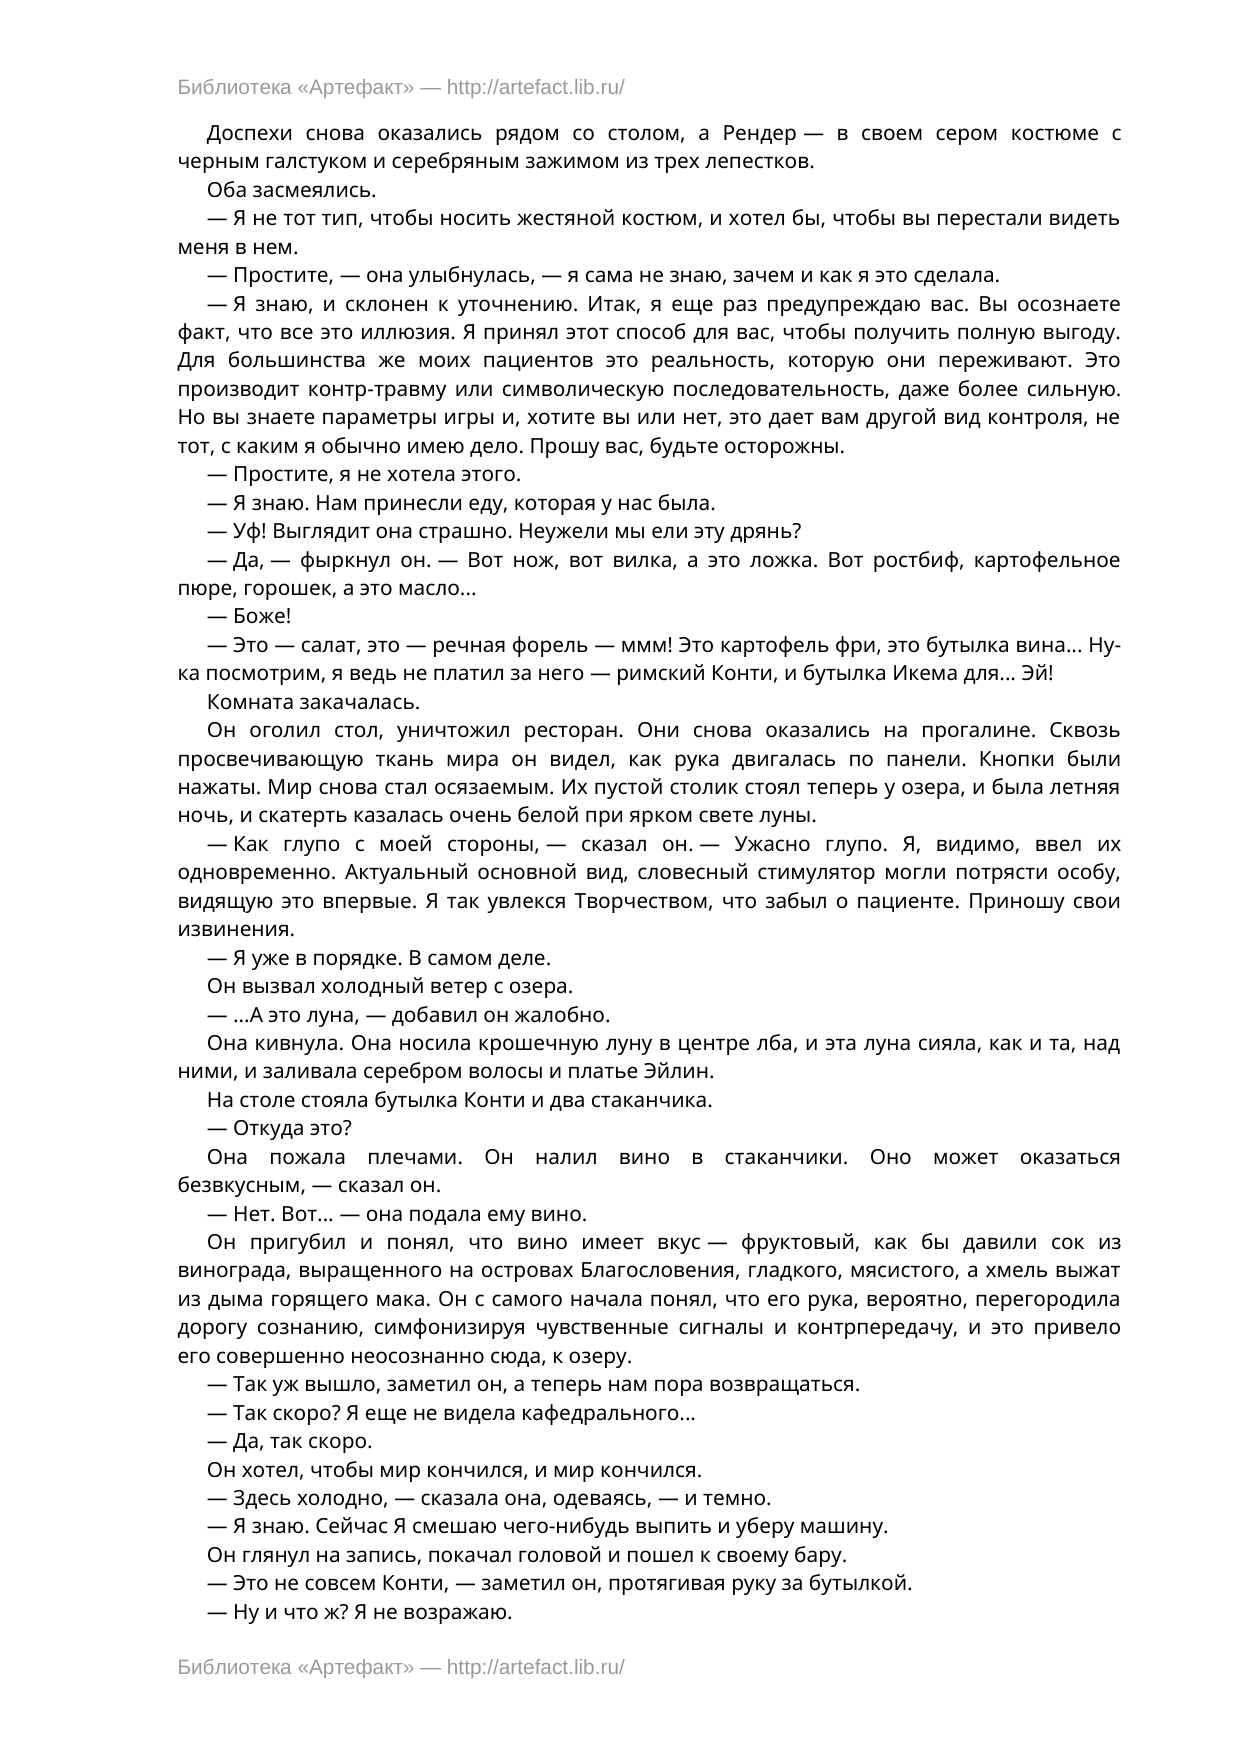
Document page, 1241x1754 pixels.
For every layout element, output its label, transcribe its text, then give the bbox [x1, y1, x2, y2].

text Комната закачалась. [177, 687, 1122, 715]
text — Да, так скоро. [177, 1426, 1122, 1455]
text — Я уже в порядке. В самом деле. [177, 943, 1122, 971]
text — Уф! Выглядит она страшно. Неужели мы ели эту дрянь? [177, 516, 1122, 545]
text — Простите, я не хотела этого. [177, 459, 1122, 488]
text — Я знаю. Нам принесли еду, которая у нас была. [177, 488, 1122, 516]
text Он вызвал холодный ветер с озера. [177, 971, 1122, 1000]
text Она кивнула. Она носила крошечную луну в центре лба, и эта луна сияла, как и та, над ними, и заливала серебром волосы и платье Эйлин. [177, 1028, 1122, 1085]
text — Я знаю, и склонен к уточнению. Итак, я еще раз предупреждаю вас. Вы осознаете факт, что все это иллюзия. Я принял этот способ для вас, чтобы получить полную выгоду. Для большинства же моих пациентов это реальность, которую они переживают. Это производит контр-травму или символическую последовательность, даже более сильную. Но вы знаете параметры игры и, хотите вы или нет, это дает вам другой вид контроля, не тот, с каким я обычно имею дело. Прошу вас, будьте осторожны. [177, 289, 1122, 459]
text На столе стояла бутылка Конти и два стаканчика. [177, 1085, 1122, 1113]
text — Простите, — она улыбнулась, — я сама не знаю, зачем и как я это сделала. [177, 260, 1122, 289]
text Он глянул на запись, покачал головой и пошел к своему бару. [177, 1540, 1122, 1568]
text — Как глупо с моей стороны, — сказал он. — Ужасно глупо. Я, видимо, ввел их одновременно. Актуальный основной вид, словесный стимулятор могли потрясти особу, видящую это впервые. Я так увлекся Творчеством, что забыл о пациенте. Приношу свои извинения. [177, 829, 1122, 943]
text — ...А это луна, — добавил он жалобно. [177, 1000, 1122, 1028]
text — Откуда это? [177, 1113, 1122, 1142]
text — Боже! [177, 602, 1122, 630]
text — Да, — фыркнул он. — Вот нож, вот вилка, а это ложка. Вот ростбиф, картофельное пюре, горошек, а это масло... [177, 545, 1122, 602]
text — Нет. Вот... — она подала ему вино. [177, 1199, 1122, 1227]
text Оба засмеялись. [177, 175, 1122, 203]
text — Так уж вышло, заметил он, а теперь нам пора возвращаться. [177, 1369, 1122, 1398]
text — Это не совсем Конти, — заметил он, протягивая руку за бутылкой. [177, 1568, 1122, 1597]
text — Я знаю. Сейчас Я смешаю чего-нибудь выпить и уберу машину. [177, 1512, 1122, 1540]
text Он пригубил и понял, что вино имеет вкус — фруктовый, как бы давили сок из винограда, выращенного на островах Благословения, гладкого, мясистого, а хмель выжат из дыма горящего мака. Он с самого начала понял, что его рука, вероятно, перегородила дорогу сознанию, симфонизируя чувственные сигналы и контрпередачу, и это привело его совершенно неосознанно сюда, к озеру. [177, 1227, 1122, 1369]
text — Здесь холодно, — сказала она, одеваясь, — и темно. [177, 1483, 1122, 1512]
text — Так скоро? Я еще не видела кафедрального... [177, 1398, 1122, 1426]
text — Это — салат, это — речная форель — ммм! Это картофель фри, это бутылка вина... Ну-ка посмотрим, я ведь не платил за него — римский Конти, и бутылка Икема для... Эй! [177, 630, 1122, 687]
text Доспехи снова оказались рядом со столом, а Рендер — в своем сером костюме с черным галстуком и серебряным зажимом из трех лепестков. [177, 118, 1122, 175]
text — Ну и что ж? Я не возражаю. [177, 1597, 1122, 1625]
text Он хотел, чтобы мир кончился, и мир кончился. [177, 1455, 1122, 1483]
text Она пожала плечами. Он налил вино в стаканчики. Оно может оказаться безвкусным, — сказал он. [177, 1142, 1122, 1199]
text Он оголил стол, уничтожил ресторан. Они снова оказались на прогалине. Сквозь просвечивающую ткань мира он видел, как рука двигалась по панели. Кнопки были нажаты. Мир снова стал осязаемым. Их пустой столик стоял теперь у озера, и была летняя ночь, и скатерть казалась очень белой при ярком свете луны. [177, 715, 1122, 829]
text — Я не тот тип, чтобы носить жестяной костюм, и хотел бы, чтобы вы перестали видеть меня в нем. [177, 203, 1122, 260]
